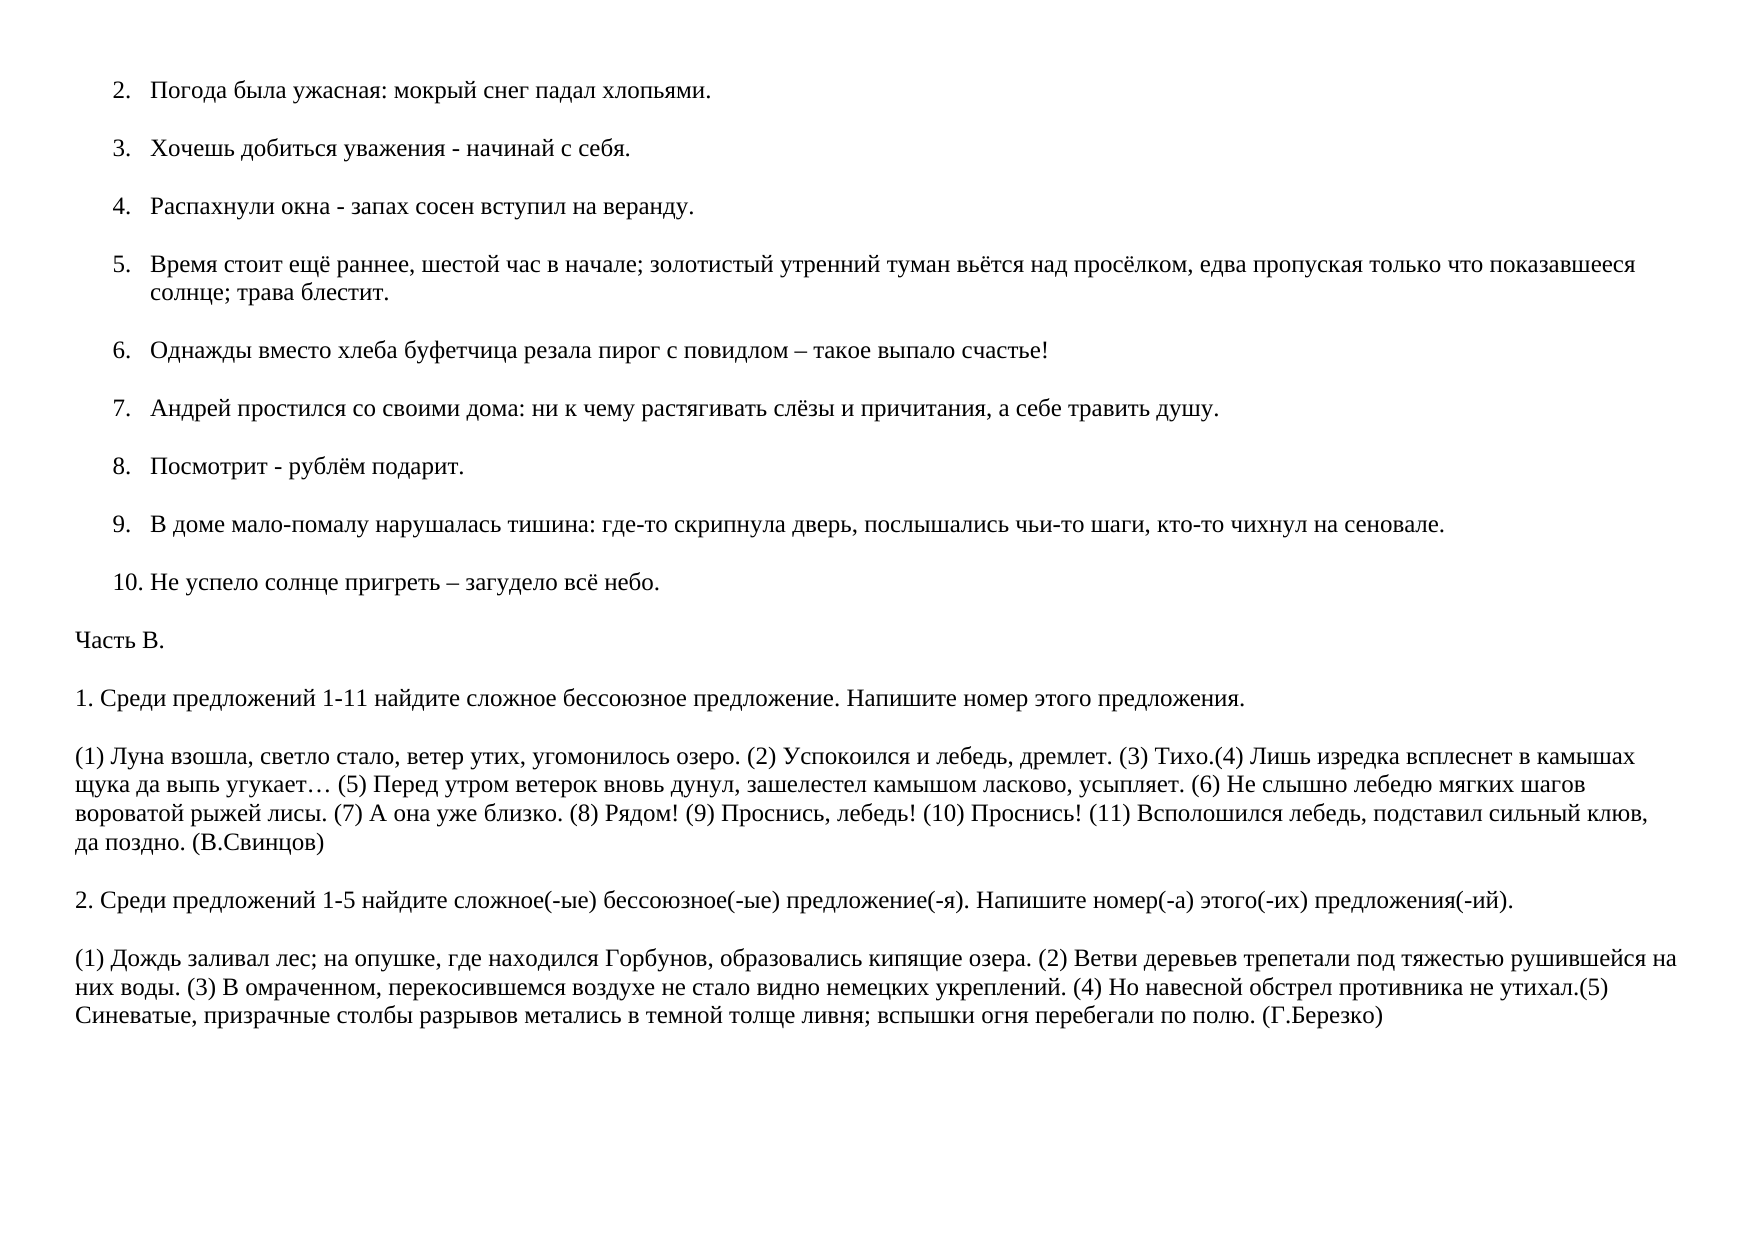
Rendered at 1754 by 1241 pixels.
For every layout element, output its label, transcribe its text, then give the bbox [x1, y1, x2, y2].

list Андрей простился со своими дома: ни к чему растягивать слёзы и причитания, а себе травить душу. [112, 393, 1679, 422]
text Часть В. [75, 625, 1679, 654]
list Не успело солнце пригреть – загудело всё небо. [112, 567, 1679, 596]
list Распахнули окна - запах сосен вступил на веранду. [112, 191, 1679, 219]
list Погода была ужасная: мокрый снег падал хлопьями. [112, 75, 1679, 104]
list Хочешь добиться уважения - начинай с себя. [112, 133, 1679, 162]
list В доме мало-помалу нарушалась тишина: где-то скрипнула дверь, послышались чьи-то шаги, кто-то чихнул на сеновале. [112, 509, 1679, 538]
list Посмотрит - рублём подарит. [112, 451, 1679, 480]
list Однажды вместо хлеба буфетчица резала пирог с повидлом – такое выпало счастье! [112, 335, 1679, 364]
text 2. Среди предложений 1-5 найдите сложное(-ые) бессоюзное(-ые) предложение(-я). Напишите номер(-а) этого(-их) предложения(-ий). [75, 885, 1679, 914]
text (1) Дождь заливал лес; на опушке, где находился Горбунов, образовались кипящие озера. (2) Ветви деревьев трепетали под тяжестью рушившейся на них воды. (3) В омраченном, перекосившемся воздухе не стало видно немецких укреплений. (4) Но навесной обстрел противника не утихал.(5) Синеватые, призрачные столбы разрывов метались в темной толще ливня; вспышки огня перебегали по полю. (Г.Березко) [75, 943, 1679, 1029]
text 1. Среди предложений 1-11 найдите сложное бессоюзное предложение. Напишите номер этого предложения. [75, 683, 1679, 712]
list Время стоит ещё раннее, шестой час в начале; золотистый утренний туман вьётся над просёлком, едва пропуская только что показавшееся солнце; трава блестит. [112, 249, 1679, 306]
text (1) Луна взошла, светло стало, ветер утих, угомонилось озеро. (2) Успокоился и лебедь, дремлет. (3) Тихо.(4) Лишь изредка всплеснет в камышах щука да выпь угукает… (5) Перед утром ветерок вновь дунул, зашелестел камышом ласково, усыпляет. (6) Не слышно лебедю мягких шагов вороватой рыжей лисы. (7) А она уже близко. (8) Рядом! (9) Проснись, лебедь! (10) Проснись! (11) Всполошился лебедь, подставил сильный клюв, да поздно. (В.Свинцов) [75, 741, 1679, 856]
